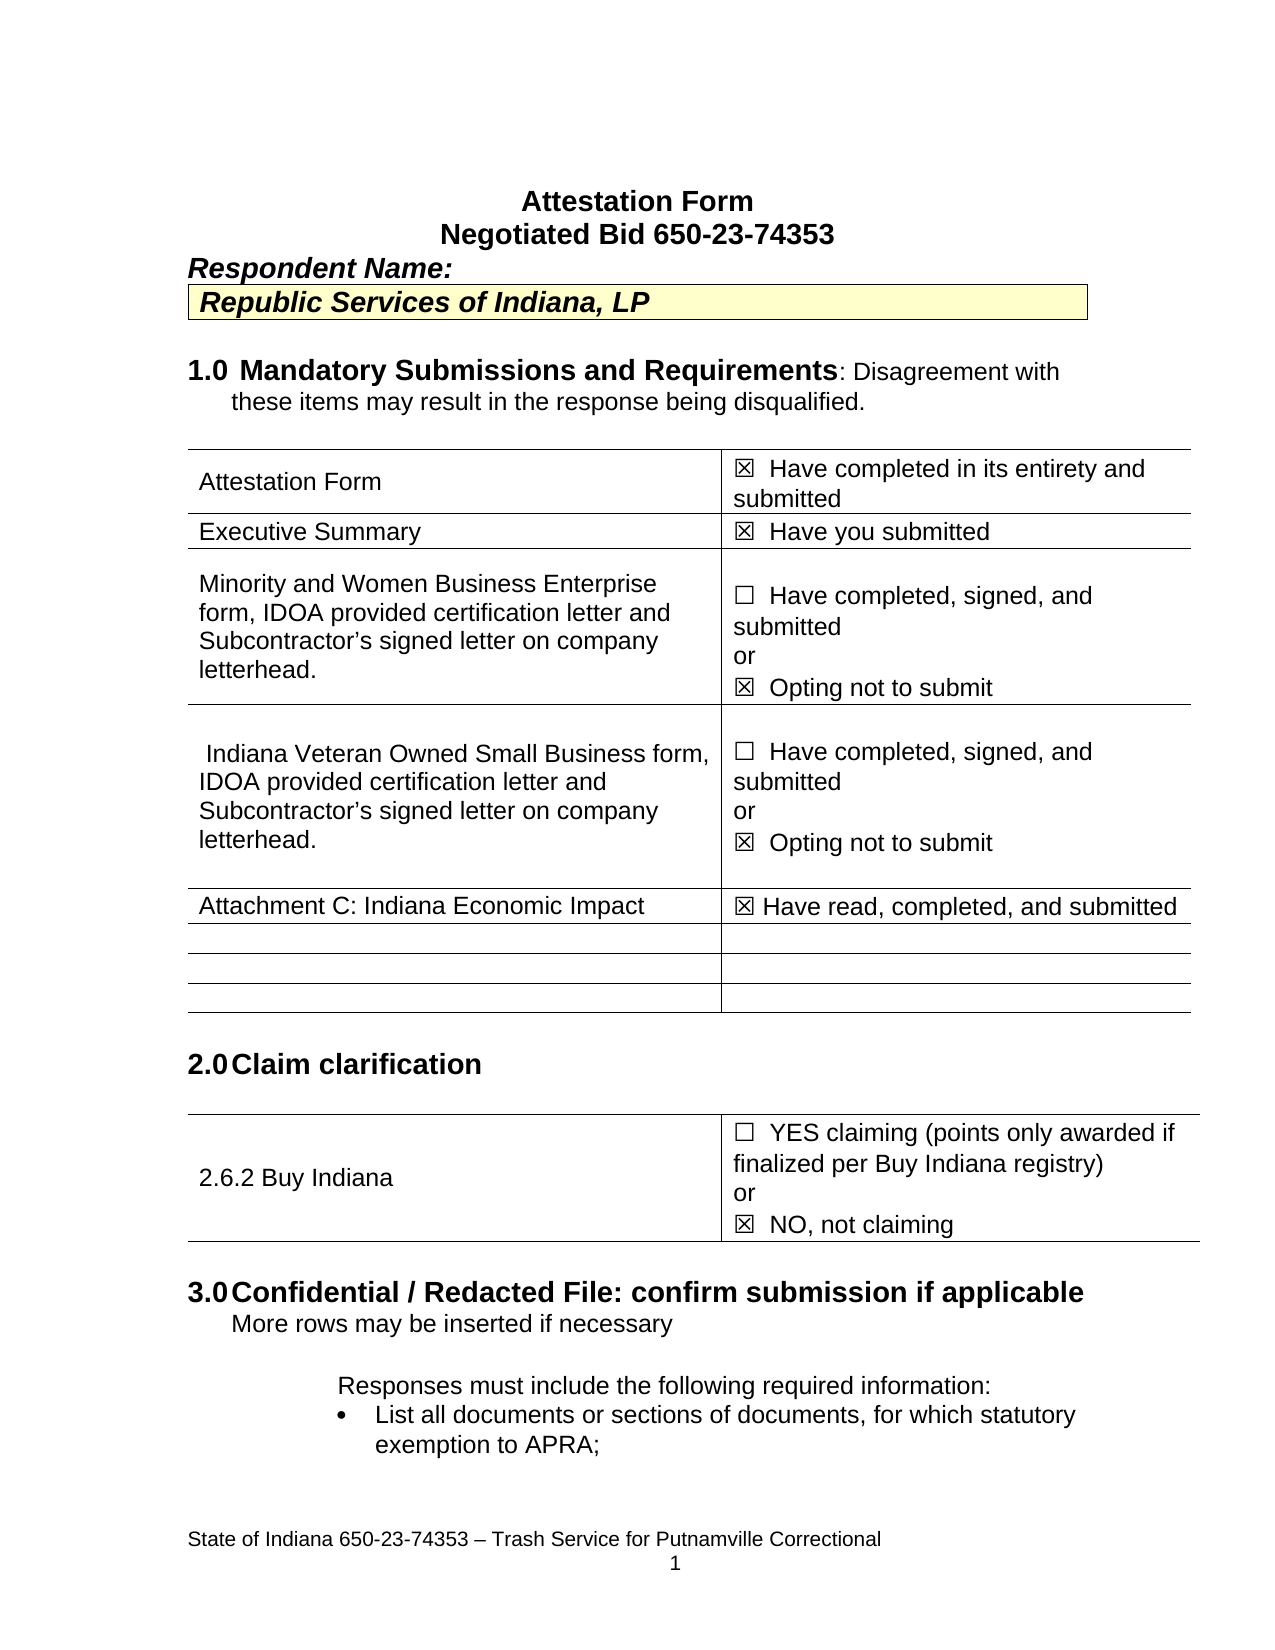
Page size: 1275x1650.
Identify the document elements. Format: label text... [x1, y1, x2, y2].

text Responses must include the following required information: [262, 1371, 1087, 1400]
table_cell [188, 984, 721, 1012]
table_cell [722, 984, 1191, 1012]
text Attestation Form [187, 183, 1087, 217]
table_header YES claiming (points only awarded if finalized per Buy Indiana registry) or NO, not claiming [722, 1115, 1200, 1241]
table_cell Have completed, signed, and submitted or Opting not to submit [722, 705, 1191, 888]
list Confidential / Redacted File: confirm submission if applicable [187, 1275, 1087, 1309]
table_cell Have completed, signed, and submitted or Opting not to submit [722, 549, 1191, 703]
table_cell Attachment C: Indiana Economic Impact [188, 889, 721, 923]
table_cell [722, 924, 1191, 953]
text Negotiated Bid 650-23-74353 [187, 217, 1087, 251]
table_cell [722, 954, 1191, 982]
list List all documents or sections of documents, for which statutory exemption to APRA; [337, 1400, 1087, 1458]
table_cell Have read, completed, and submitted [722, 889, 1191, 923]
table_cell Have you submitted [722, 514, 1191, 548]
list Claim clarification [187, 1047, 1087, 1080]
text More rows may be inserted if necessary [187, 1309, 1087, 1337]
table_header Have completed in its entirety and submitted [722, 450, 1191, 513]
table_header Attestation Form [188, 450, 721, 513]
table_header 2.6.2 Buy Indiana [188, 1115, 721, 1241]
table_cell Minority and Women Business Enterprise form, IDOA provided certification letter and Subcontractor’s signed letter on company letterhead. [188, 549, 721, 703]
table_cell [188, 954, 721, 982]
table_cell Executive Summary [188, 514, 721, 548]
table_cell [188, 924, 721, 953]
list Mandatory Submissions and Requirements: Disagreement with these items may result in the response being disqualified. [187, 353, 1087, 416]
table_header Republic Services of Indiana, LP [189, 285, 1087, 319]
text Respondent Name: [187, 251, 1087, 284]
table_cell Indiana Veteran Owned Small Business form, IDOA provided certification letter and Subcontractor’s signed letter on company letterhead. [188, 705, 721, 888]
